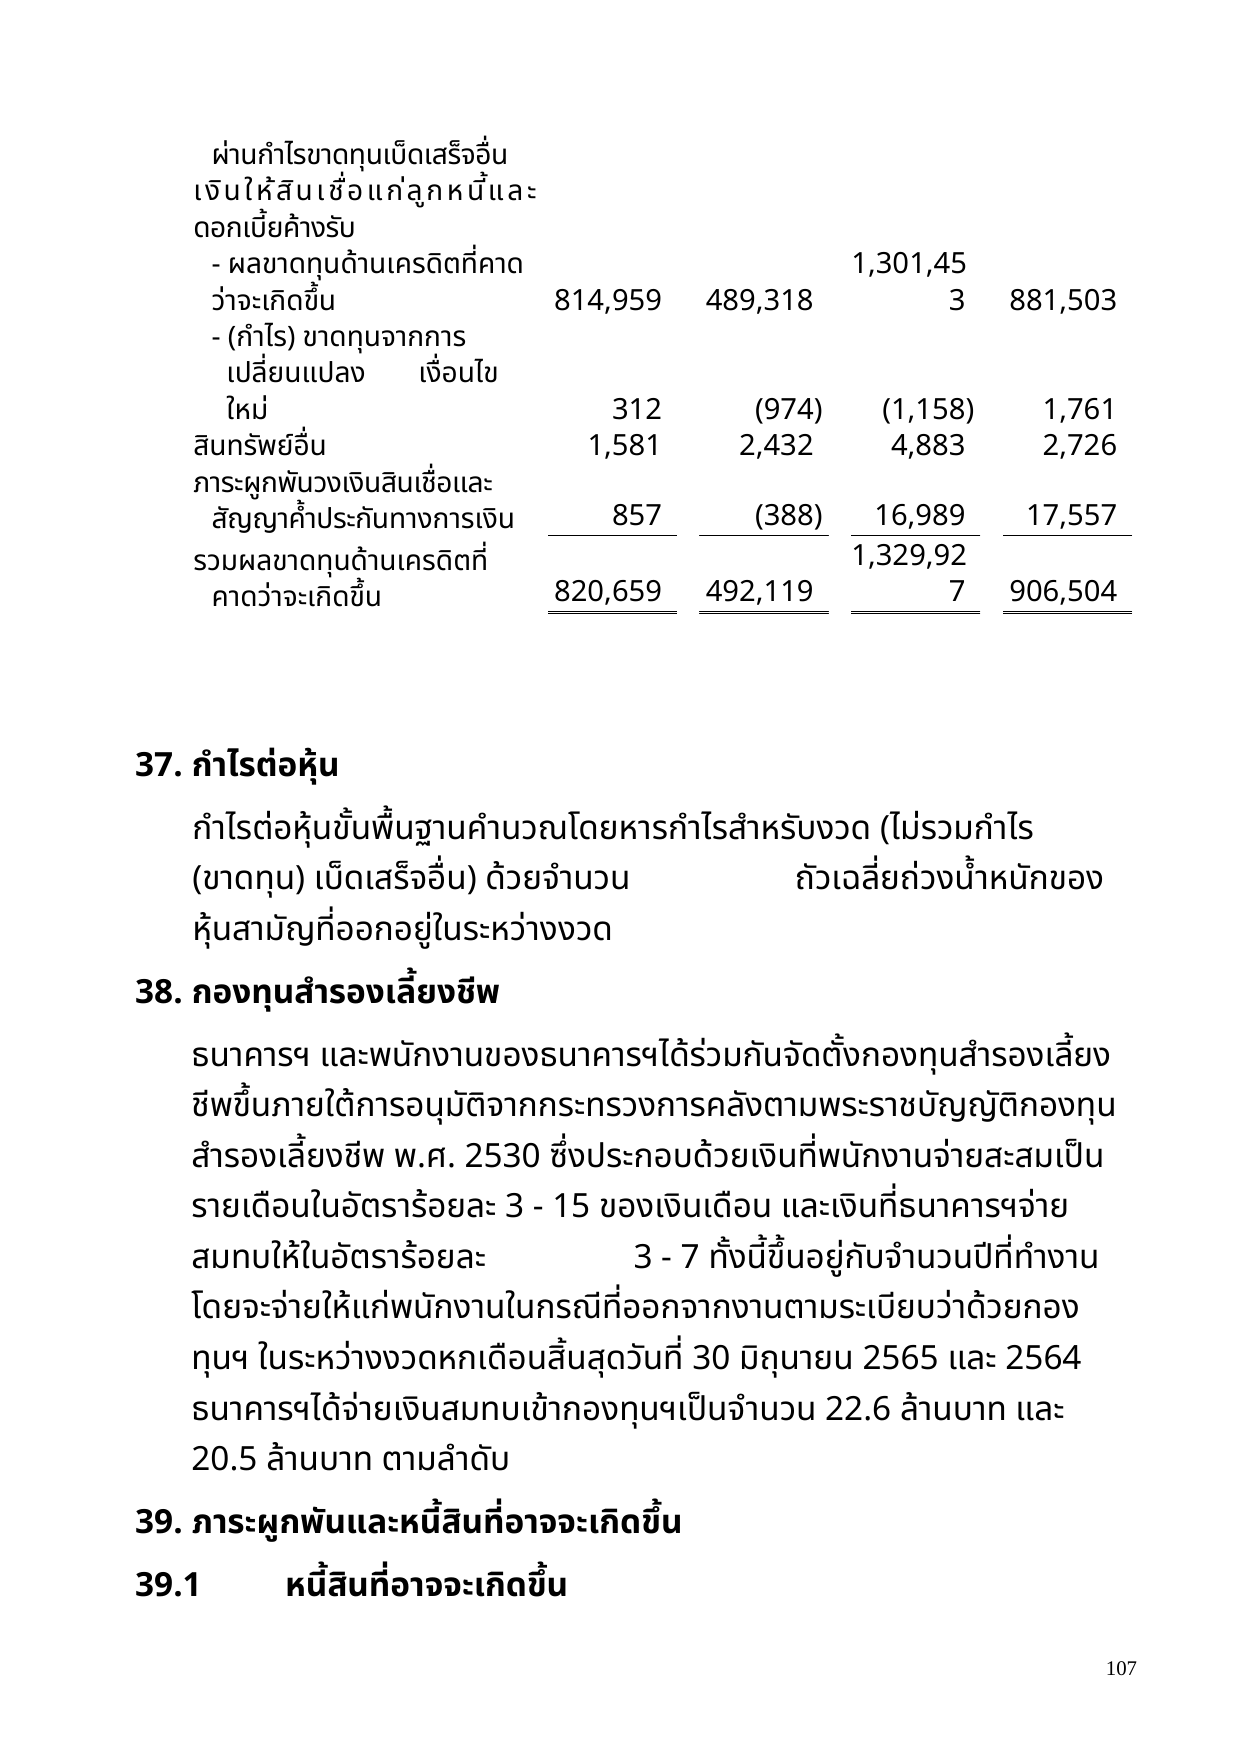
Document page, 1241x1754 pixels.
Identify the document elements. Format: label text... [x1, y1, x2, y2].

subtitle กองทุนสำรองเลี้ยงชีพ [135, 968, 1137, 1018]
subtitle กำไรต่อหุ้น [135, 741, 1137, 791]
text กำไรต่อหุ้นขั้นพื้นฐานคำนวณโดยหารกำไรสำหรับงวด (ไม่รวมกำไร (ขาดทุน) เบ็ดเสร็จอื่น) ด้วยจำนวน ถัวเฉลี่ยถ่วงน้ำหนักของหุ้นสามัญที่ออกอยู่ในระหว่างงวด [192, 804, 1137, 955]
text ธนาคารฯ และพนักงานของธนาคารฯได้ร่วมกันจัดตั้งกองทุนสำรองเลี้ยงชีพขึ้นภายใต้การอนุมัติจากกระทรวงการคลังตามพระราชบัญญัติกองทุนสำรองเลี้ยงชีพ พ.ศ. 2530 ซึ่งประกอบด้วยเงินที่พนักงานจ่ายสะสมเป็นรายเดือนในอัตราร้อยละ 3 - 15 ของเงินเดือน และเงินที่ธนาคารฯจ่ายสมทบให้ในอัตราร้อยละ 3 - 7 ทั้งนี้ขึ้นอยู่กับจำนวนปีที่ทำงาน โดยจะจ่ายให้แก่พนักงานในกรณีที่ออกจากงานตามระเบียบว่าด้วยกองทุนฯ ในระหว่างงวดหกเดือนสิ้นสุดวันที่ 30 มิถุนายน 2565 และ 2564 ธนาคารฯได้จ่ายเงินสมทบเข้ากองทุนฯเป็นจำนวน 22.6 ล้านบาท และ 20.5 ล้านบาท ตามลำดับ [191, 1031, 1137, 1486]
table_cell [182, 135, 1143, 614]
text 39.1 หนี้สินที่อาจจะเกิดขึ้น [135, 1561, 1137, 1612]
subtitle ภาระผูกพันและหนี้สินที่อาจจะเกิดขึ้น [135, 1498, 1137, 1548]
